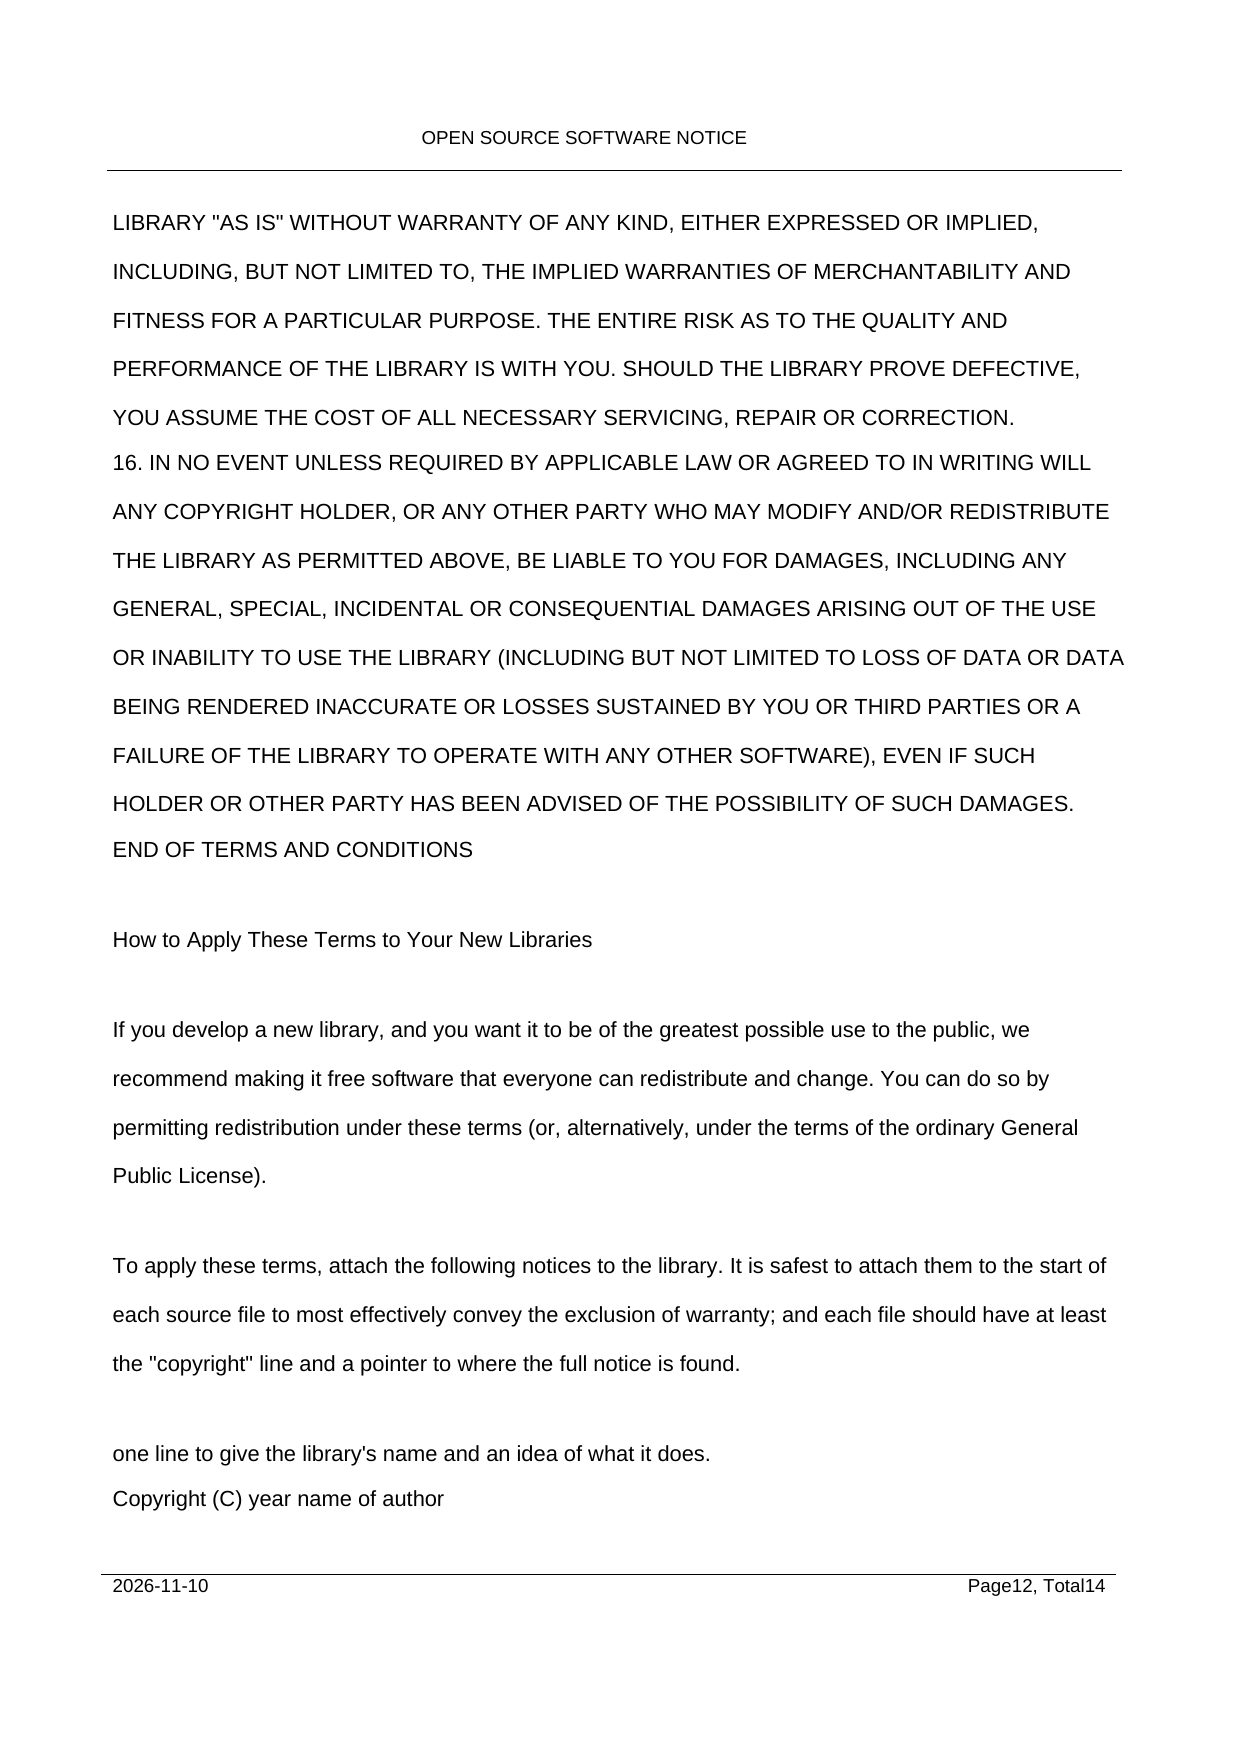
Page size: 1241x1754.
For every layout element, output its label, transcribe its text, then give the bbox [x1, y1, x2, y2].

text 16. IN NO EVENT UNLESS REQUIRED BY APPLICABLE LAW OR AGREED TO IN WRITING WILL ANY COPYRIGHT HOLDER, OR ANY OTHER PARTY WHO MAY MODIFY AND/OR REDISTRIBUTE THE LIBRARY AS PERMITTED ABOVE, BE LIABLE TO YOU FOR DAMAGES, INCLUDING ANY GENERAL, SPECIAL, INCIDENTAL OR CONSEQUENTIAL DAMAGES ARISING OUT OF THE USE OR INABILITY TO USE THE LIBRARY (INCLUDING BUT NOT LIMITED TO LOSS OF DATA OR DATA BEING RENDERED INACCURATE OR LOSSES SUSTAINED BY YOU OR THIRD PARTIES OR A FAILURE OF THE LIBRARY TO OPERATE WITH ANY OTHER SOFTWARE), EVEN IF SUCH HOLDER OR OTHER PARTY HAS BEEN ADVISED OF THE POSSIBILITY OF SUCH DAMAGES. [112, 446, 1128, 820]
text Copyright (C) year name of author [112, 1482, 1128, 1515]
text END OF TERMS AND CONDITIONS [112, 833, 1128, 865]
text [112, 206, 1128, 434]
text To apply these terms, attach the following notices to the library. It is safest to attach them to the start of each source file to most effectively convey the exclusion of warranty; and each file should have at least the "copyright" line and a pointer to where the full notice is found. [112, 1250, 1128, 1380]
text How to Apply These Terms to Your New Libraries [112, 923, 1128, 956]
text If you develop a new library, and you want it to be of the greatest possible use to the public, we recommend making it free software that everyone can redistribute and change. You can do so by permitting redistribution under these terms (or, alternatively, under the terms of the ordinary General Public License). [112, 1013, 1128, 1192]
text one line to give the library's name and an idea of what it does. [112, 1437, 1128, 1470]
